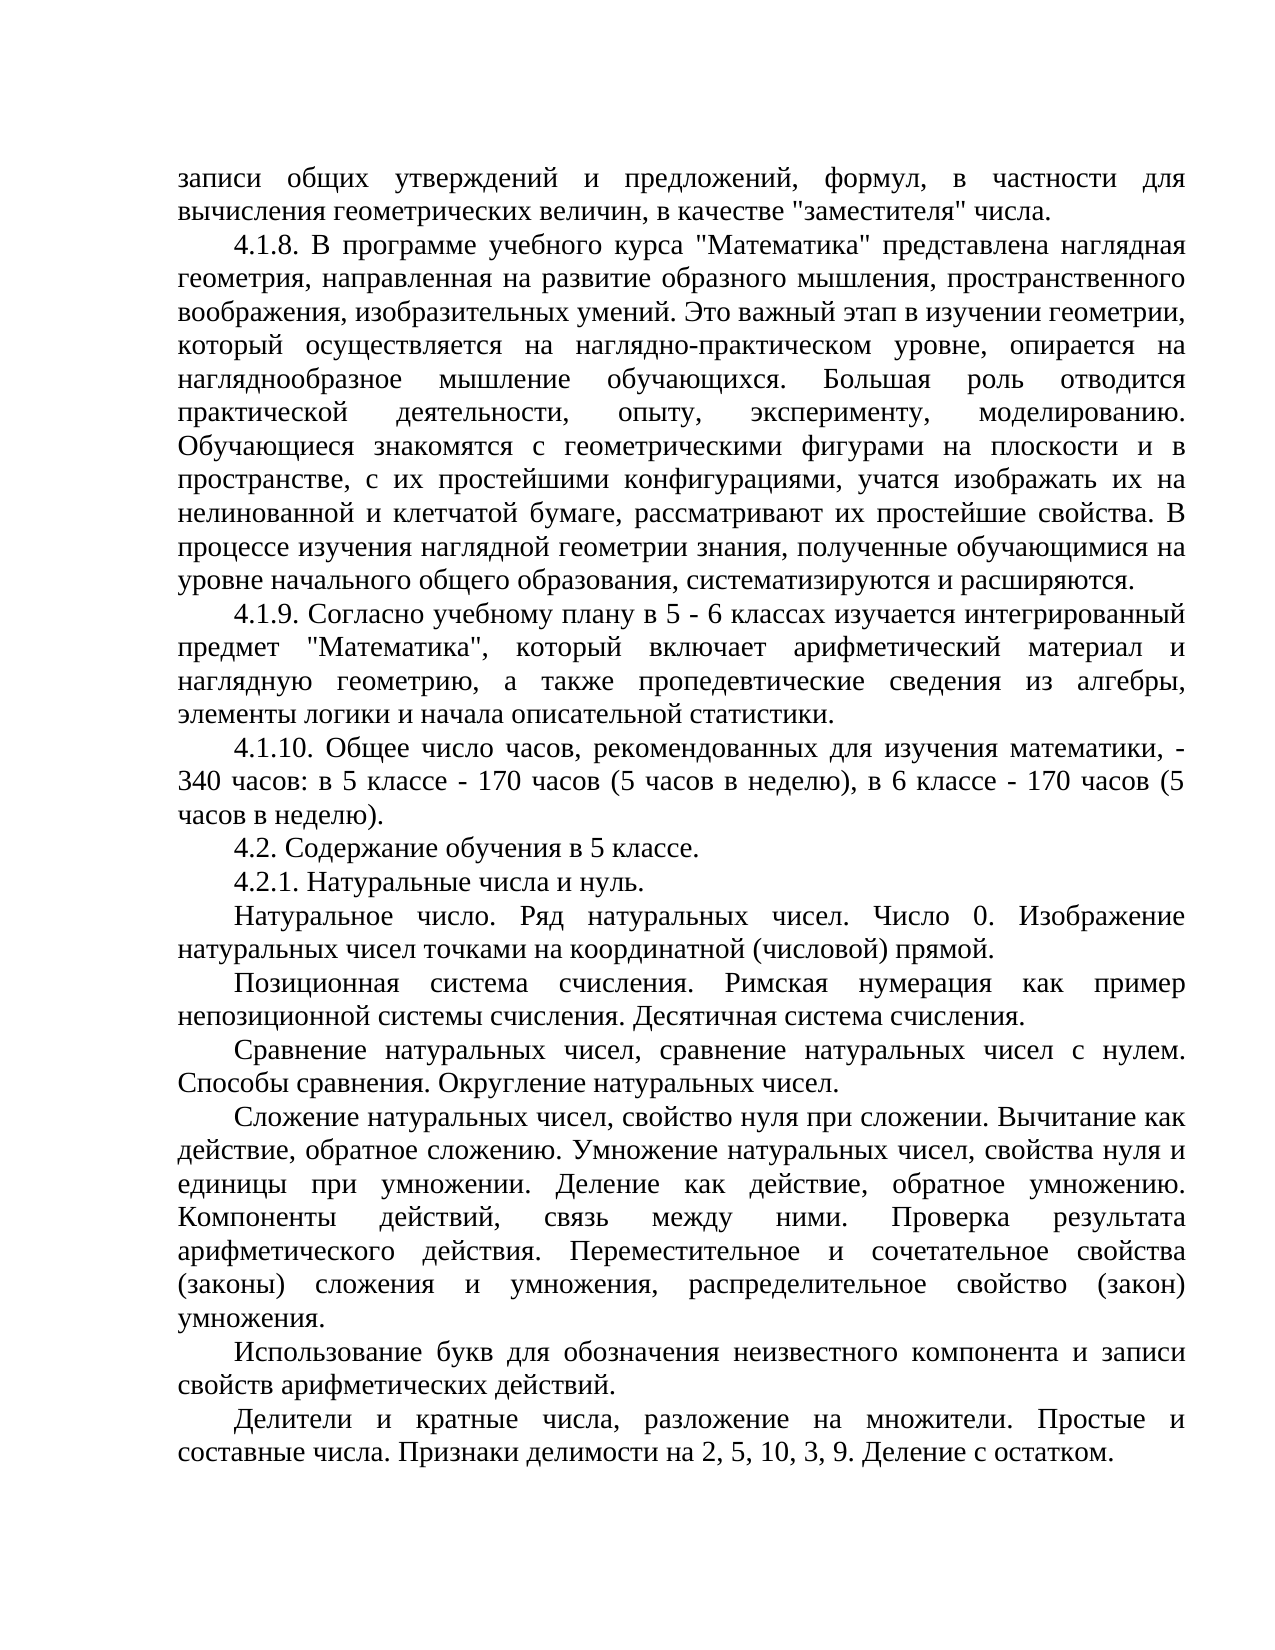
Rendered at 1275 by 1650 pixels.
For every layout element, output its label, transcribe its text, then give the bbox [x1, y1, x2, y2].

text 4.1.8. В программе учебного курса "Математика" представлена наглядная геометрия, направленная на развитие образного мышления, пространственного воображения, изобразительных умений. Это важный этап в изучении геометрии, который осуществляется на наглядно-практическом уровне, опирается на нагляднообразное мышление обучающихся. Большая роль отводится практической деятельности, опыту, эксперименту, моделированию. Обучающиеся знакомятся с геометрическими фигурами на плоскости и в пространстве, с их простейшими конфигурациями, учатся изображать их на нелинованной и клетчатой бумаге, рассматривают их простейшие свойства. В процессе изучения наглядной геометрии знания, полученные обучающимися на уровне начального общего образования, систематизируются и расширяются. [177, 227, 1186, 596]
text Сравнение натуральных чисел, сравнение натуральных чисел с нулем. Способы сравнения. Округление натуральных чисел. [177, 1032, 1186, 1099]
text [177, 160, 1186, 227]
text 4.2. Содержание обучения в 5 классе. [177, 831, 1186, 864]
text Натуральное число. Ряд натуральных чисел. Число 0. Изображение натуральных чисел точками на координатной (числовой) прямой. [177, 898, 1186, 965]
text 4.1.9. Согласно учебному плану в 5 - 6 классах изучается интегрированный предмет "Математика", который включает арифметический материал и наглядную геометрию, а также пропедевтические сведения из алгебры, элементы логики и начала описательной статистики. [177, 596, 1186, 730]
text Позиционная система счисления. Римская нумерация как пример непозиционной системы счисления. Десятичная система счисления. [177, 965, 1186, 1032]
text Делители и кратные числа, разложение на множители. Простые и составные числа. Признаки делимости на 2, 5, 10, 3, 9. Деление с остатком. [177, 1401, 1186, 1468]
text 4.1.10. Общее число часов, рекомендованных для изучения математики, - 340 часов: в 5 классе - 170 часов (5 часов в неделю), в 6 классе - 170 часов (5 часов в неделю). [177, 730, 1186, 831]
text 4.2.1. Натуральные числа и нуль. [177, 864, 1186, 898]
text Сложение натуральных чисел, свойство нуля при сложении. Вычитание как действие, обратное сложению. Умножение натуральных чисел, свойства нуля и единицы при умножении. Деление как действие, обратное умножению. Компоненты действий, связь между ними. Проверка результата арифметического действия. Переместительное и сочетательное свойства (законы) сложения и умножения, распределительное свойство (закон) умножения. [177, 1099, 1186, 1334]
text Использование букв для обозначения неизвестного компонента и записи свойств арифметических действий. [177, 1334, 1186, 1401]
